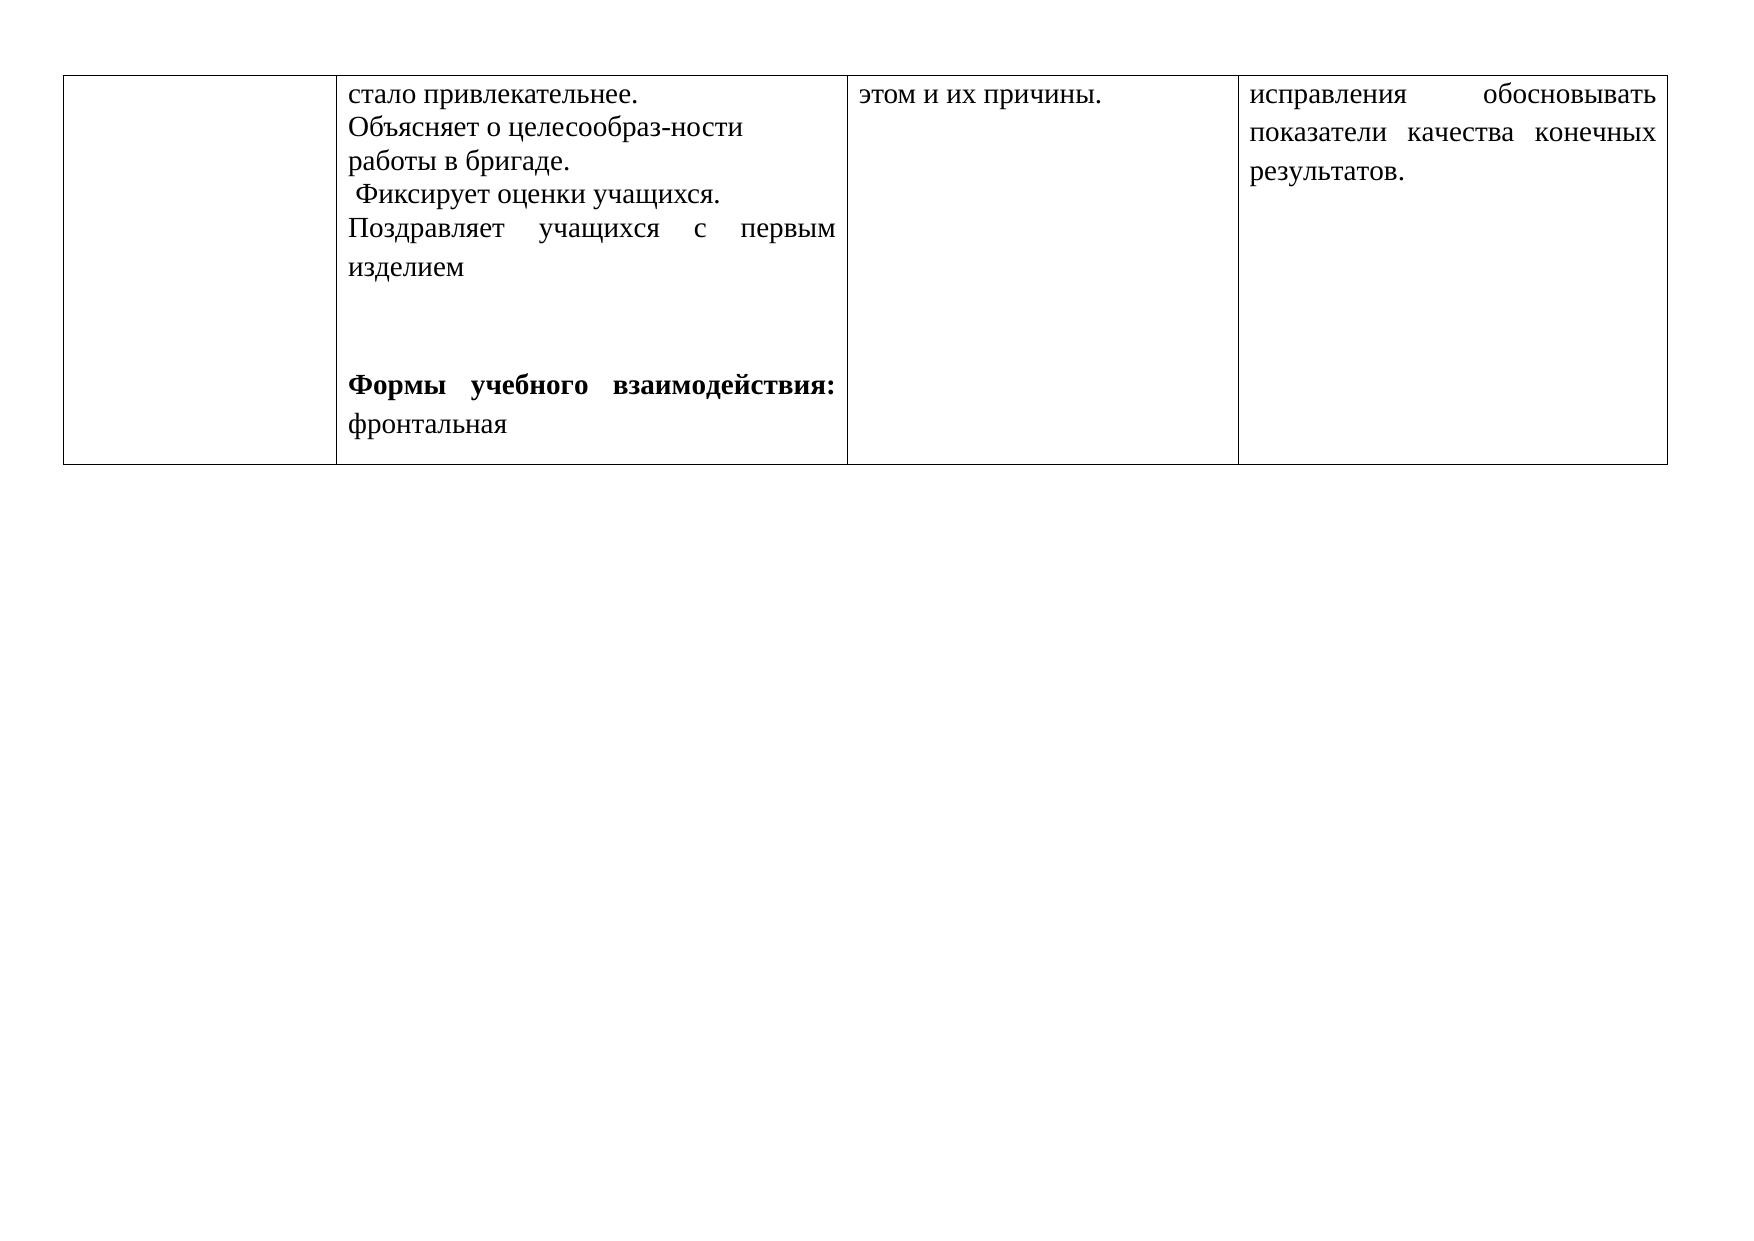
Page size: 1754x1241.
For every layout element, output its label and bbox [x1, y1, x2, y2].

table_cell [337, 76, 847, 464]
table_cell [64, 76, 336, 464]
table_cell [1239, 76, 1667, 464]
table_cell [848, 76, 1238, 464]
